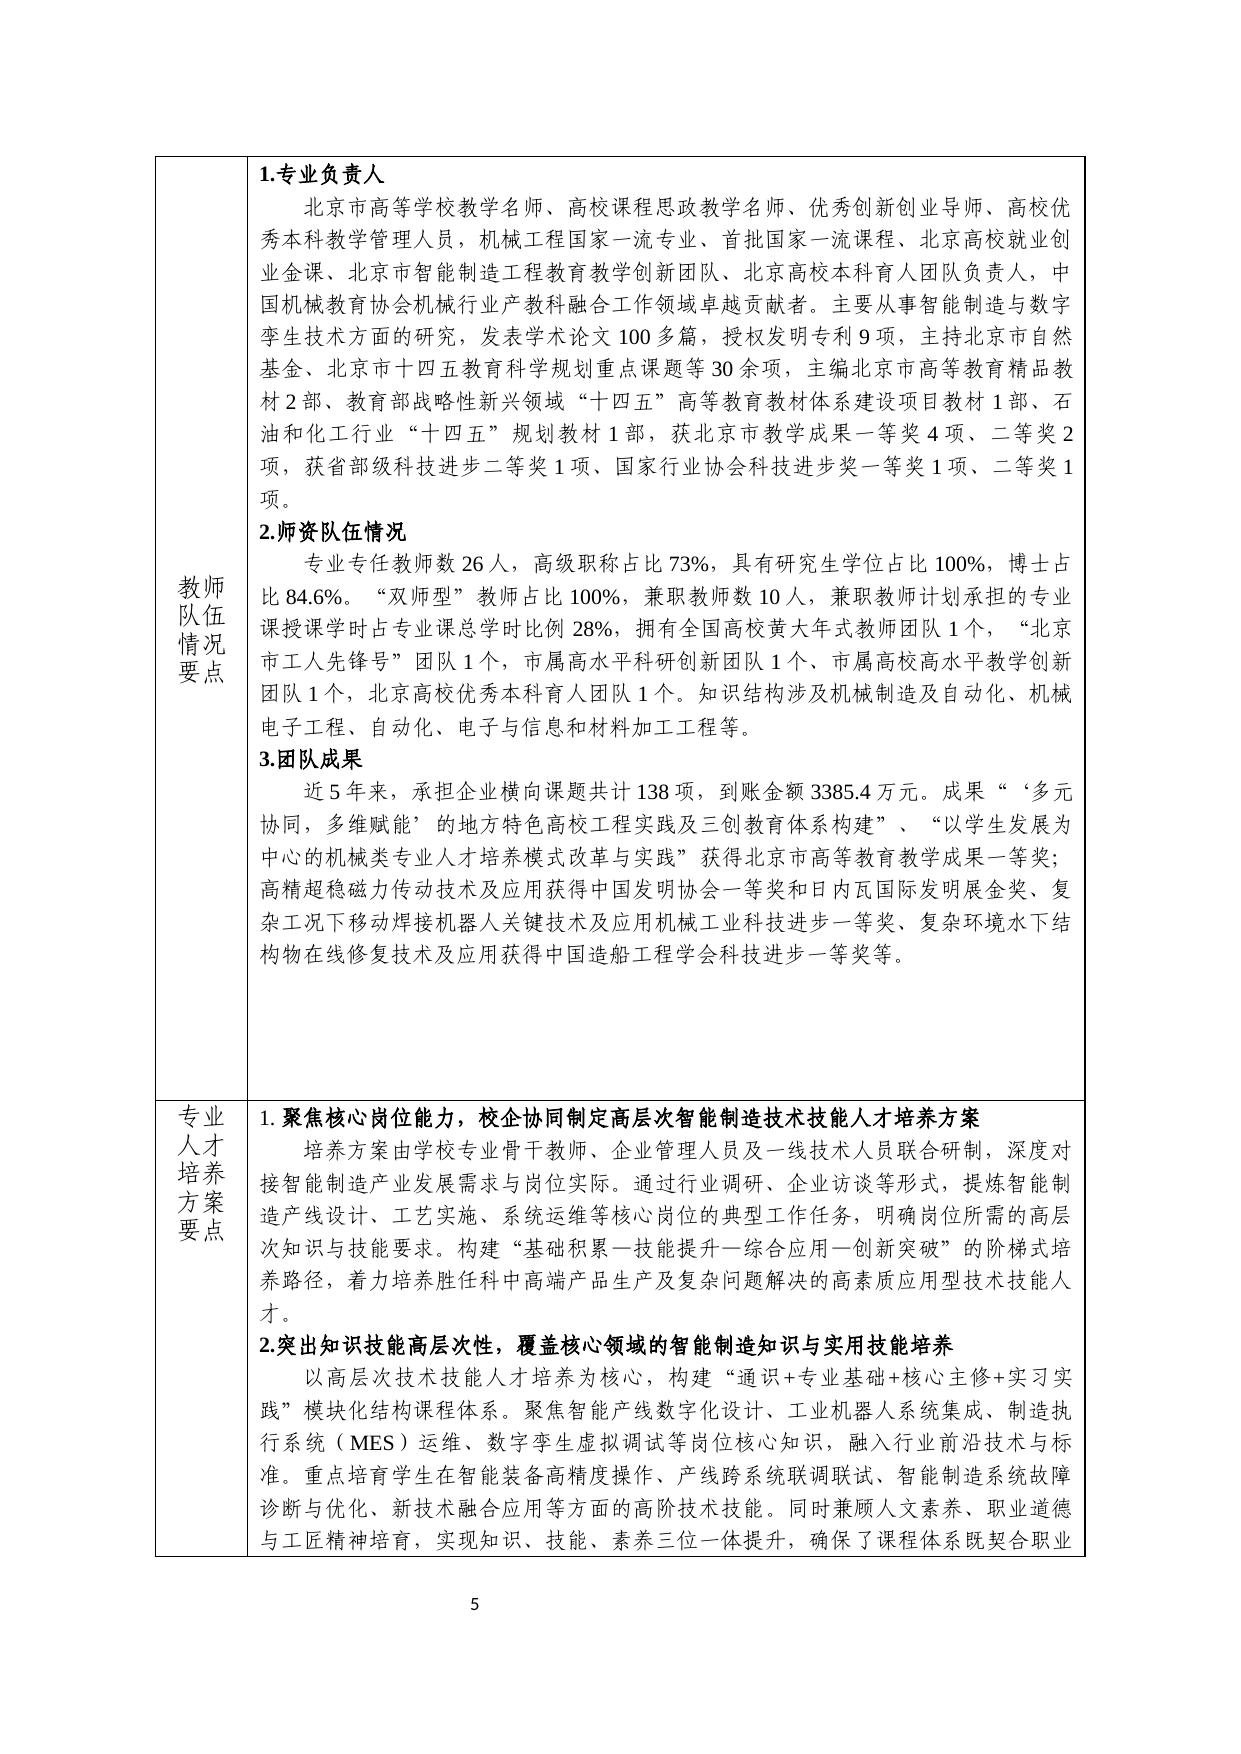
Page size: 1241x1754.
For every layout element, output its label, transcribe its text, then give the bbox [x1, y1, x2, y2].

table_cell 专业人才 培养方案要点 [156, 1101, 247, 1556]
table_cell 教师队伍 情况要点 [156, 157, 247, 1099]
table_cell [248, 1101, 1084, 1556]
table_cell 1.专业负责人 北京市高等学校教学名师、高校课程思政教学名师、优秀创新创业导师、高校优秀本科教学管理人员，机械工程国家一流专业、首批国家一流课程、北京高校就业创业金课、北京市智能制造工程教育教学创新团队、北京高校本科育人团队负责人，中国机械教育协会机械行业产教科融合工作领域卓越贡献者。主要从事智能制造与数字孪生技术方面的研究，发表学术论文100多篇，授权发明专利9项，主持北京市自然基金、北京市十四五教育科学规划重点课题等30余项，主编北京市高等教育精品教材2部、教育部战略性新兴领域“十四五”高等教育教材体系建设项目教材1部、石油和化工行业“十四五”规划教材1部，获北京市教学成果一等奖4项、二等奖2项，获省部级科技进步二等奖1项、国家行业协会科技进步奖一等奖1项、二等奖1项。 2.师资队伍情况 专业专任教师数26人，高级职称占比73%，具有研究生学位占比100%，博士占比84.6%。“双师型”教师占比100%，兼职教师数10人，兼职教师计划承担的专业课授课学时占专业课总学时比例28%，拥有全国高校黄大年式教师团队1个，“北京市工人先锋号”团队1个，市属高水平科研创新团队1个、市属高校高水平教学创新团队1个，北京高校优秀本科育人团队1个。知识结构涉及机械制造及自动化、机械电子工程、自动化、电子与信息和材料加工工程等。 3.团队成果 近5年来，承担企业横向课题共计138项，到账金额3385.4万元。成果“‘多元协同，多维赋能’的地方特色高校工程实践及三创教育体系构建”、“以学生发展为中心的机械类专业人才培养模式改革与实践”获得北京市高等教育教学成果一等奖；高精超稳磁力传动技术及应用获得中国发明协会一等奖和日内瓦国际发明展金奖、复杂工况下移动焊接机器人关键技术及应用机械工业科技进步一等奖、复杂环境水下结构物在线修复技术及应用获得中国造船工程学会科技进步一等奖等。 [248, 157, 1084, 1099]
